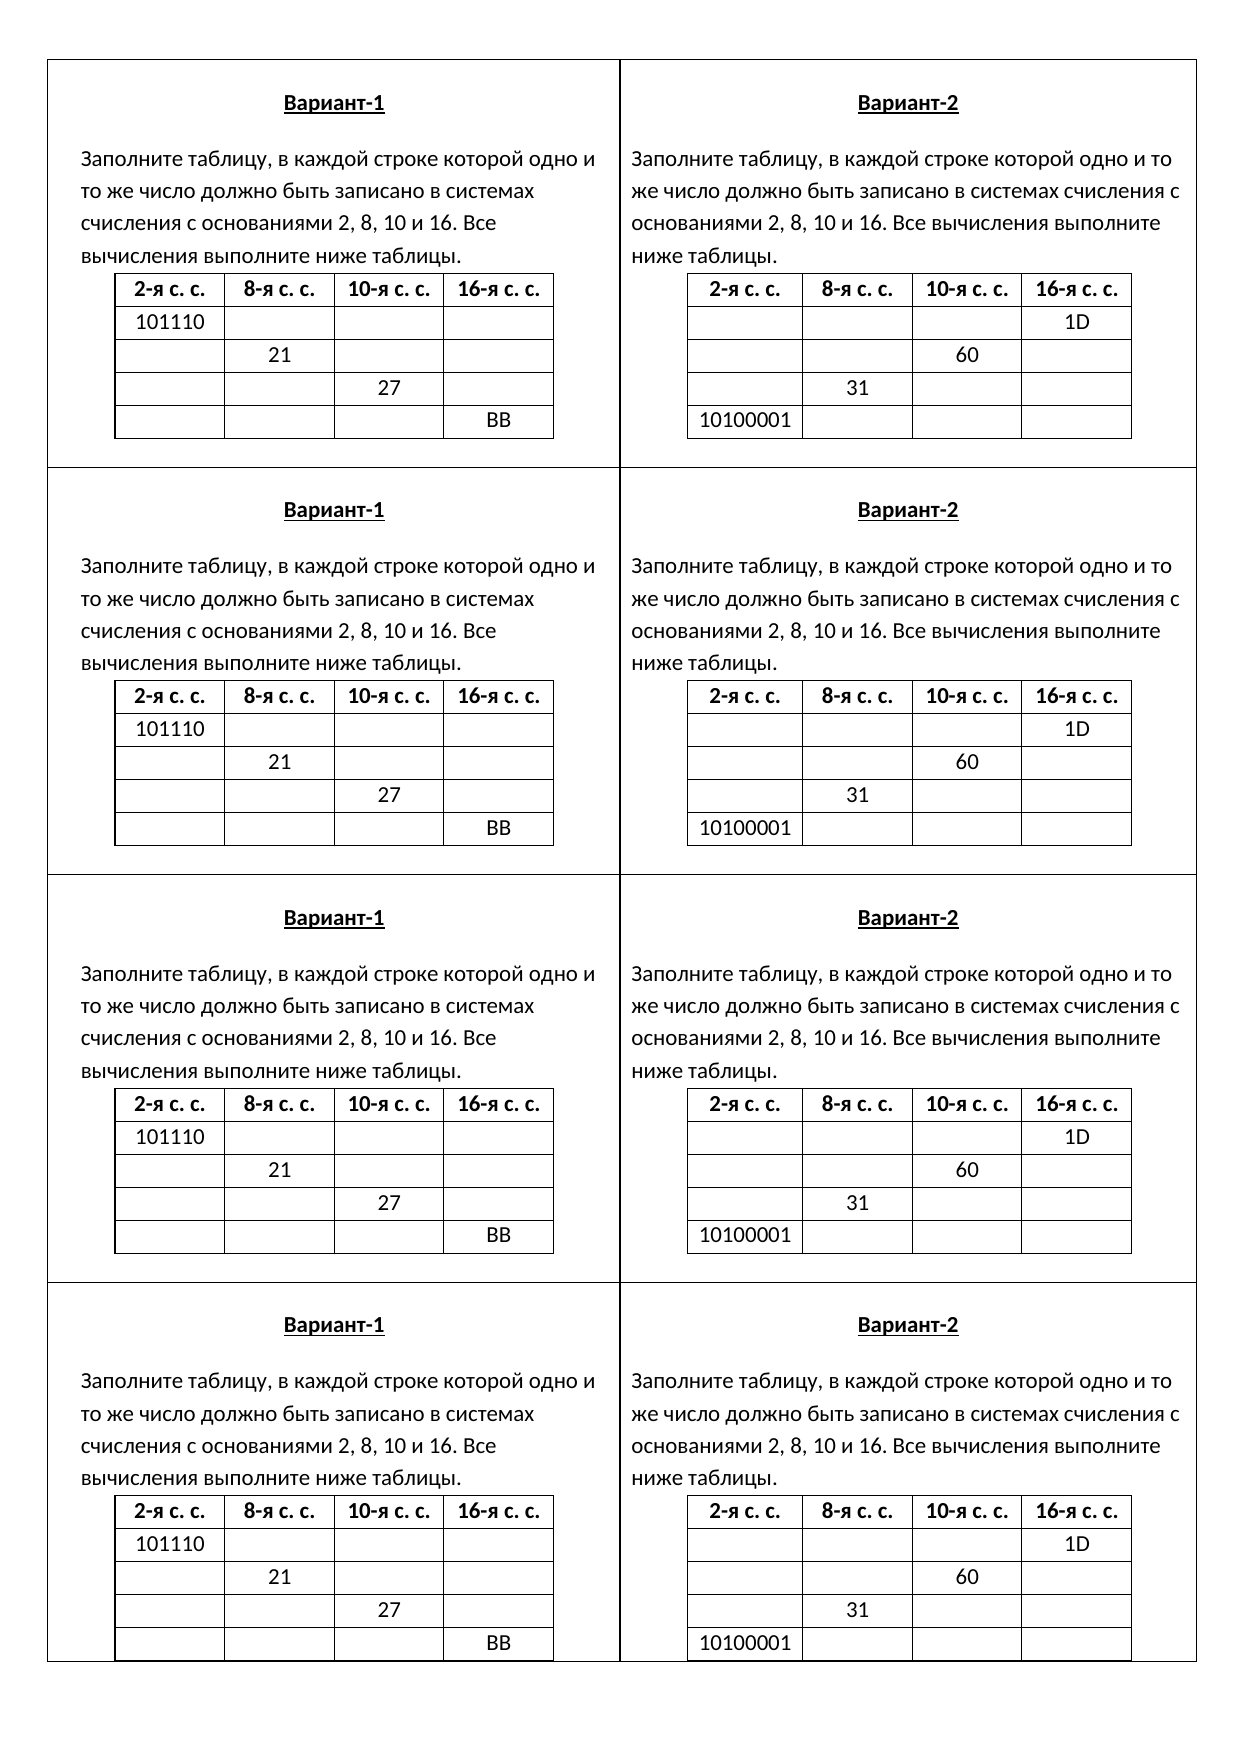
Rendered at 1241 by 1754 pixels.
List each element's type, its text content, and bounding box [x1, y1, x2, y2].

table_cell Вариант-2 Заполните таблицу, в каждой строке которой одно и то же число должно быть записано в системах счисления с основаниями 2, 8, 10 и 16. Все вычисления выполните ниже таблицы. [621, 875, 1196, 1282]
table_cell Вариант-1 Заполните таблицу, в каждой строке которой одно и то же число должно быть записано в системах счисления с основаниями 2, 8, 10 и 16. Все вычисления выполните ниже таблицы. [48, 1283, 619, 1661]
table_cell Вариант-2 Заполните таблицу, в каждой строке которой одно и то же число должно быть записано в системах счисления с основаниями 2, 8, 10 и 16. Все вычисления выполните ниже таблицы. [621, 468, 1196, 874]
table_header Вариант-1 Заполните таблицу, в каждой строке которой одно и то же число должно быть записано в системах счисления с основаниями 2, 8, 10 и 16. Все вычисления выполните ниже таблицы. [48, 60, 619, 467]
table_cell Вариант-1 Заполните таблицу, в каждой строке которой одно и то же число должно быть записано в системах счисления с основаниями 2, 8, 10 и 16. Все вычисления выполните ниже таблицы. [48, 468, 619, 874]
table_cell Вариант-2 Заполните таблицу, в каждой строке которой одно и то же число должно быть записано в системах счисления с основаниями 2, 8, 10 и 16. Все вычисления выполните ниже таблицы. [621, 1283, 1196, 1661]
table_cell Вариант-1 Заполните таблицу, в каждой строке которой одно и то же число должно быть записано в системах счисления с основаниями 2, 8, 10 и 16. Все вычисления выполните ниже таблицы. [48, 875, 619, 1282]
table_header Вариант-2 Заполните таблицу, в каждой строке которой одно и то же число должно быть записано в системах счисления с основаниями 2, 8, 10 и 16. Все вычисления выполните ниже таблицы. [621, 60, 1196, 467]
